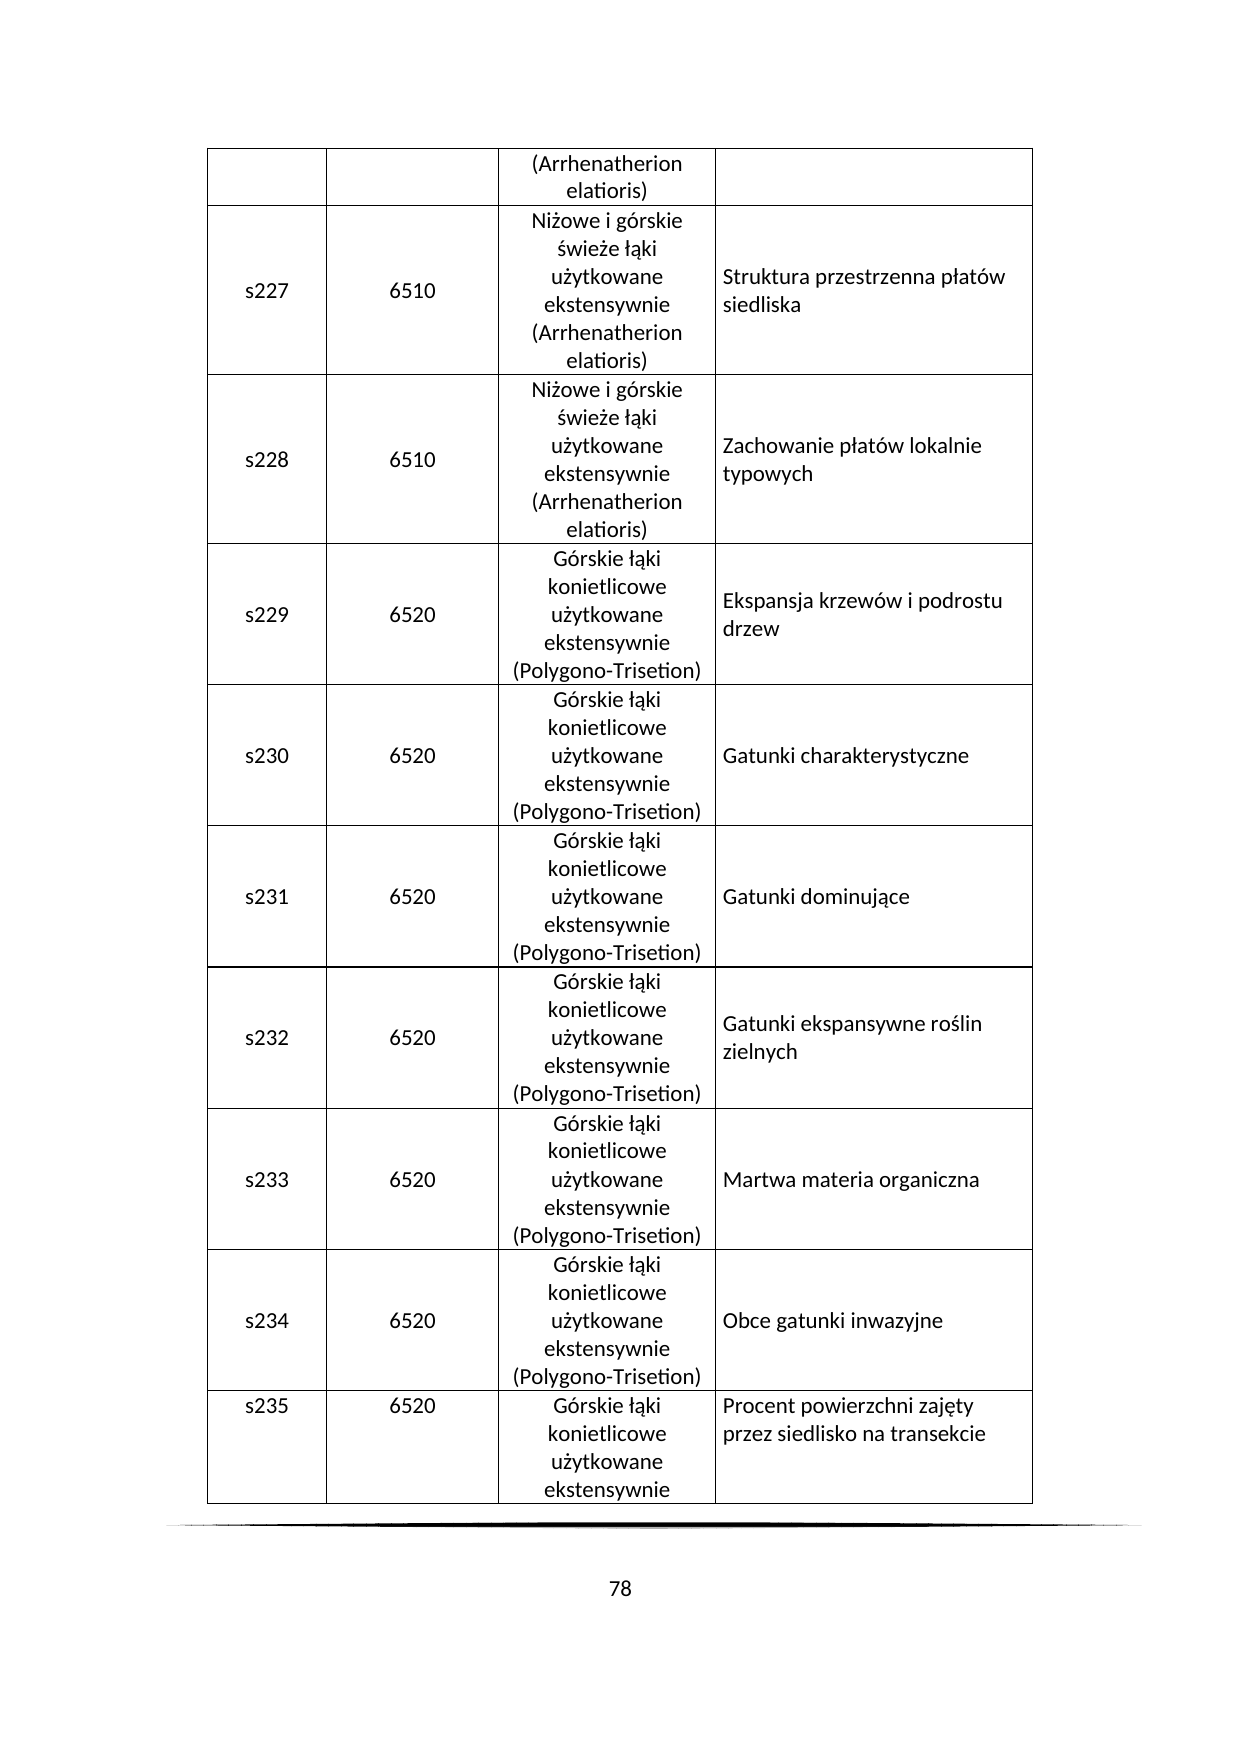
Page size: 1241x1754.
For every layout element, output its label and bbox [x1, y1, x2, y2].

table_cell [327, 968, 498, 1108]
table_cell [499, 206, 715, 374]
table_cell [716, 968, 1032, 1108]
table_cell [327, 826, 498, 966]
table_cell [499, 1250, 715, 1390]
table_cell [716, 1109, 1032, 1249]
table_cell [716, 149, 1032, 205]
picture [166, 1521, 1142, 1529]
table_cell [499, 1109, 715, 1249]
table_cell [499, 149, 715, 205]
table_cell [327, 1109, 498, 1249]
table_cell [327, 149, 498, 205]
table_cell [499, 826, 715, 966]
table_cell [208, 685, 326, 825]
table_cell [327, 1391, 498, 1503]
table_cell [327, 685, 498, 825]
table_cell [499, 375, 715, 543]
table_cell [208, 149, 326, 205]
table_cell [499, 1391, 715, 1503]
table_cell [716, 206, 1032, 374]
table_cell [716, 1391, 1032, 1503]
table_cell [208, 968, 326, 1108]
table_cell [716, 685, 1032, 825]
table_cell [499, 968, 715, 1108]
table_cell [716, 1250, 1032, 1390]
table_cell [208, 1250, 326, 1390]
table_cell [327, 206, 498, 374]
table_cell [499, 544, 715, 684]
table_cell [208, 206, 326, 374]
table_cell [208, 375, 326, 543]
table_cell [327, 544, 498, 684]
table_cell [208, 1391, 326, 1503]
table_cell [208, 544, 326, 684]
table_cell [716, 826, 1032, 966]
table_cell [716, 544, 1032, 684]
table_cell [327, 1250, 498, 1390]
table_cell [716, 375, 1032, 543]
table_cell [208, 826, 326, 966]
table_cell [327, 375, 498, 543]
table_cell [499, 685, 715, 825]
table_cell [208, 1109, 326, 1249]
